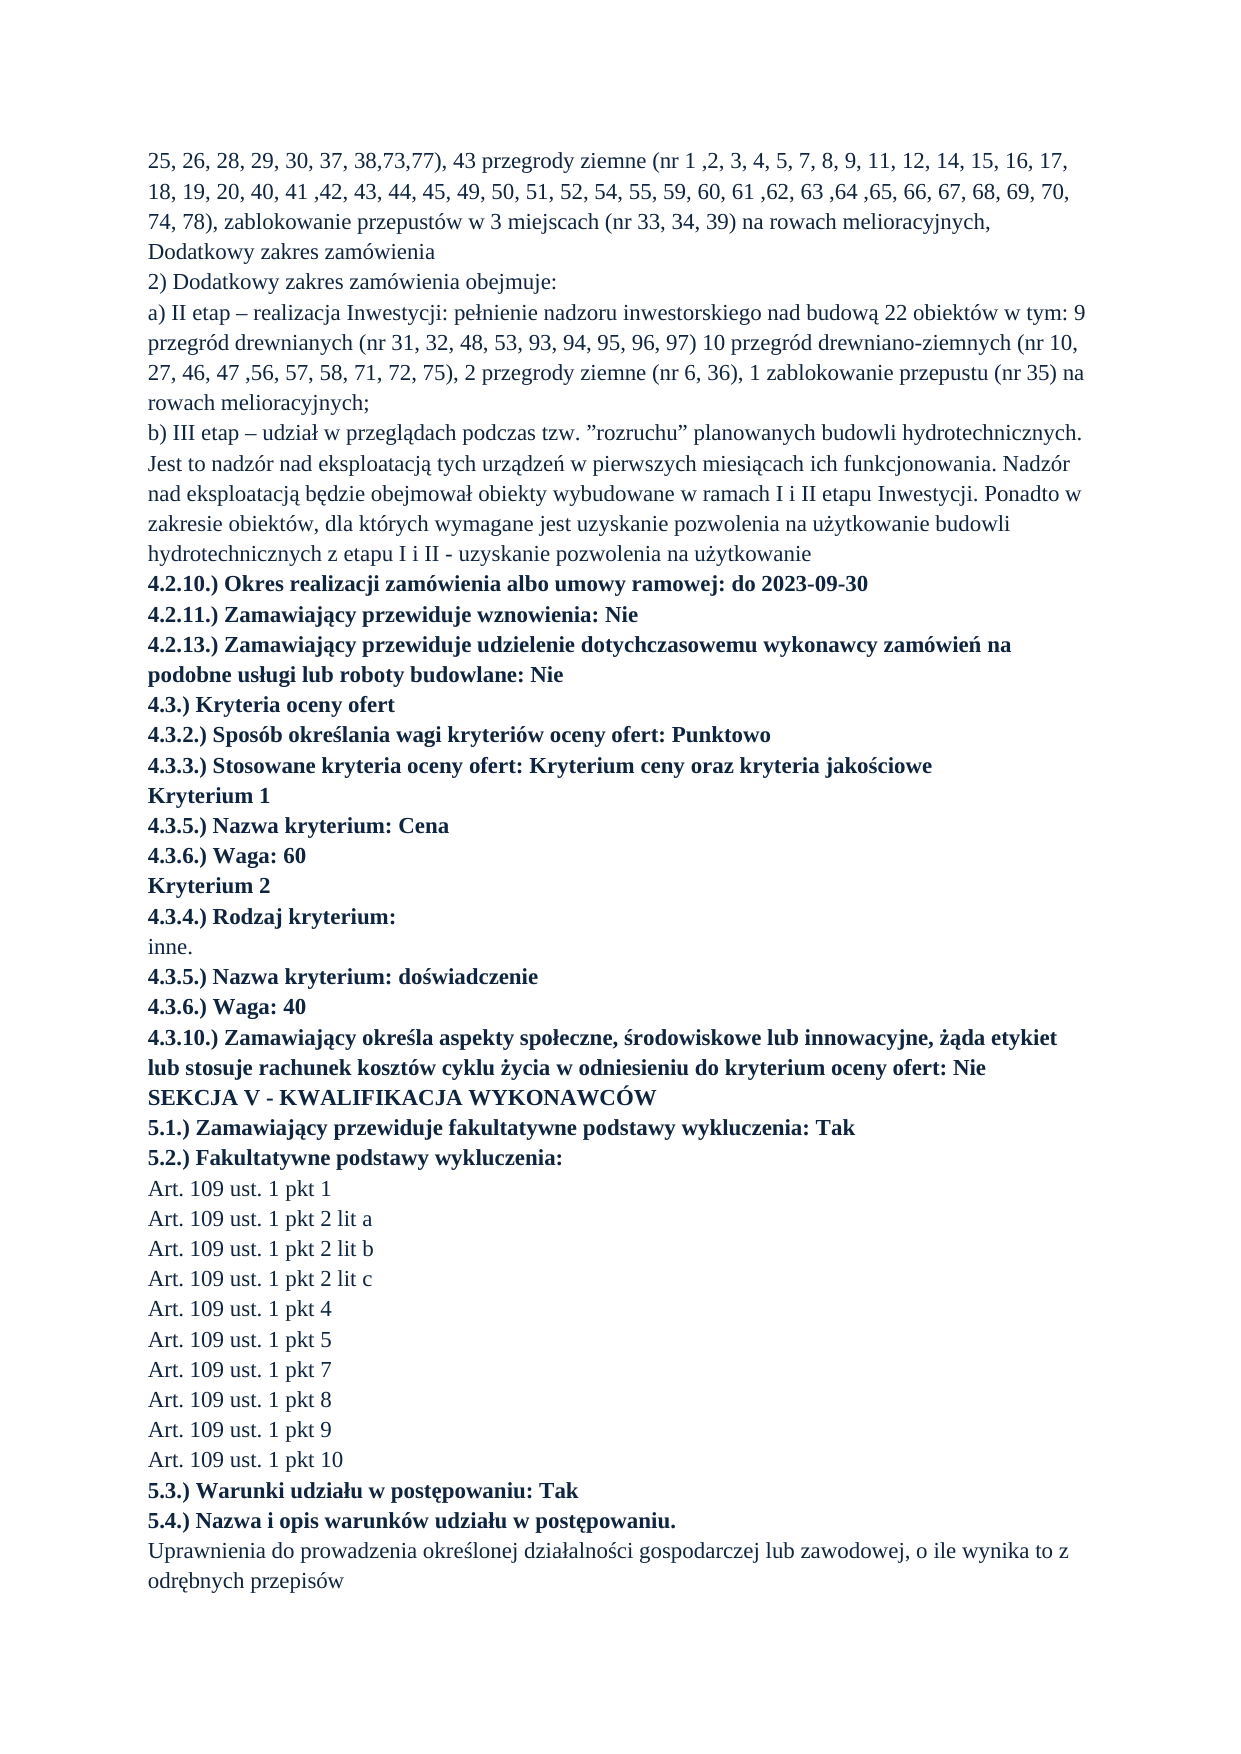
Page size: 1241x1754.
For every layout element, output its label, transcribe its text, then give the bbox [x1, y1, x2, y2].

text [148, 1537, 1093, 1594]
text 5.4.) Nazwa i opis warunków udziału w postępowaniu. [148, 1507, 1093, 1533]
text SEKCJA V - KWALIFIKACJA WYKONAWCÓW [148, 1084, 1093, 1110]
text Kryterium 2 [148, 873, 1093, 899]
text 4.3.6.) Waga: 40 [148, 993, 1093, 1020]
text Art. 109 ust. 1 pkt 2 lit a [148, 1205, 1093, 1231]
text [148, 148, 1093, 567]
text 4.2.11.) Zamawiający przewiduje wznowienia: Nie [148, 601, 1093, 627]
text 4.3.3.) Stosowane kryteria oceny ofert: Kryterium ceny oraz kryteria jakościowe [148, 752, 1093, 778]
text Art. 109 ust. 1 pkt 4 [148, 1296, 1093, 1322]
text Art. 109 ust. 1 pkt 7 [148, 1356, 1093, 1382]
text Art. 109 ust. 1 pkt 10 [148, 1447, 1093, 1473]
text Art. 109 ust. 1 pkt 8 [148, 1386, 1093, 1412]
text 4.3.2.) Sposób określania wagi kryteriów oceny ofert: Punktowo [148, 722, 1093, 748]
text 4.2.13.) Zamawiający przewiduje udzielenie dotychczasowemu wykonawcy zamówień na podobne usługi lub roboty budowlane: Nie [148, 631, 1093, 687]
text 5.3.) Warunki udziału w postępowaniu: Tak [148, 1477, 1093, 1503]
text 5.1.) Zamawiający przewiduje fakultatywne podstawy wykluczenia: Tak [148, 1114, 1093, 1141]
text 4.2.10.) Okres realizacji zamówienia albo umowy ramowej: do 2023-09-30 [148, 571, 1093, 597]
text Art. 109 ust. 1 pkt 5 [148, 1326, 1093, 1352]
text 4.3.6.) Waga: 60 [148, 842, 1093, 869]
text Kryterium 1 [148, 782, 1093, 808]
text 5.2.) Fakultatywne podstawy wykluczenia: [148, 1144, 1093, 1171]
text inne. [148, 933, 1093, 959]
text 4.3.10.) Zamawiający określa aspekty społeczne, środowiskowe lub innowacyjne, żąda etykiet lub stosuje rachunek kosztów cyklu życia w odniesieniu do kryterium oceny ofert: Nie [148, 1024, 1093, 1080]
text Art. 109 ust. 1 pkt 2 lit c [148, 1265, 1093, 1292]
text 4.3.4.) Rodzaj kryterium: [148, 903, 1093, 929]
text 4.3.5.) Nazwa kryterium: doświadczenie [148, 963, 1093, 989]
text Art. 109 ust. 1 pkt 1 [148, 1175, 1093, 1201]
text Art. 109 ust. 1 pkt 2 lit b [148, 1235, 1093, 1261]
text 4.3.) Kryteria oceny ofert [148, 691, 1093, 718]
text 4.3.5.) Nazwa kryterium: Cena [148, 812, 1093, 838]
text Art. 109 ust. 1 pkt 9 [148, 1416, 1093, 1443]
